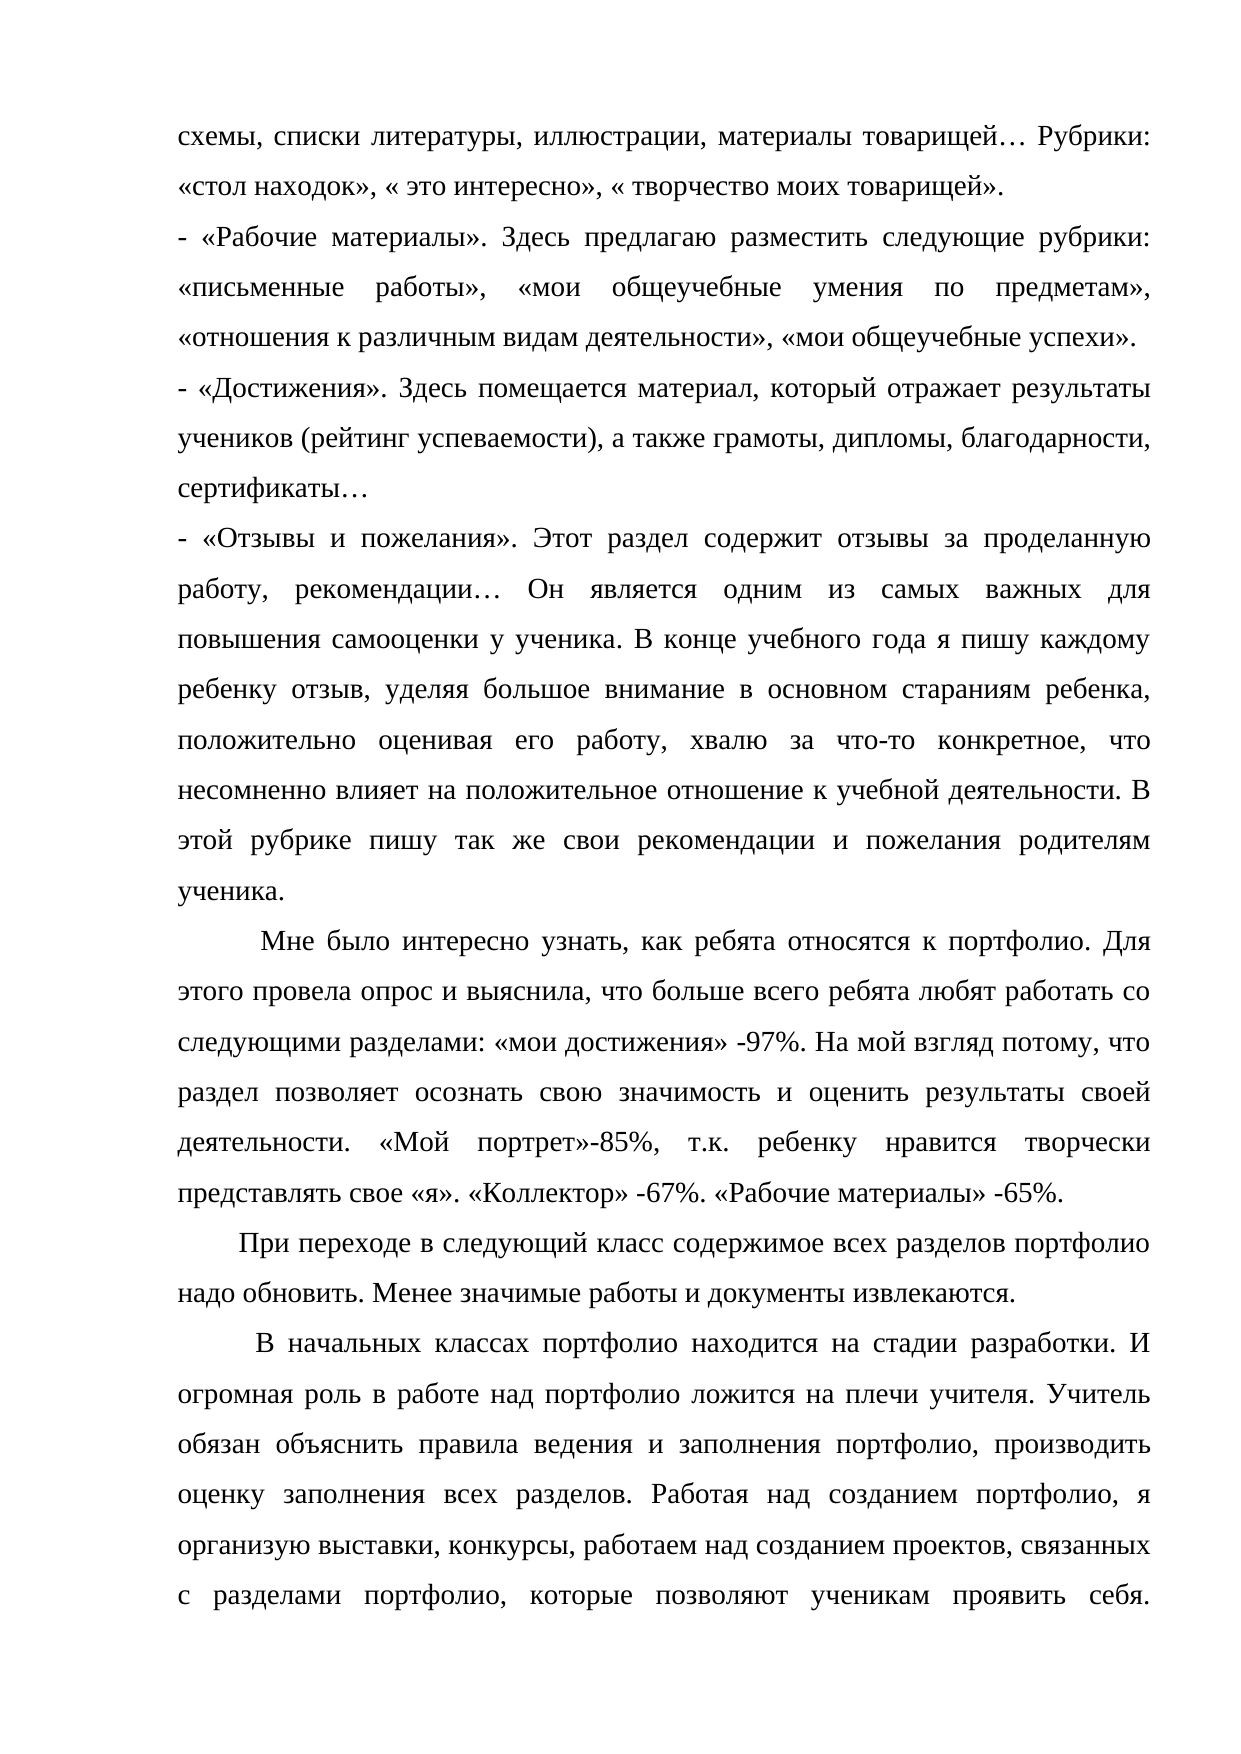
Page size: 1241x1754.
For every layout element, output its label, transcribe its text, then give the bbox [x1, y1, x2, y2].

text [177, 118, 1152, 202]
text - «Рабочие материалы». Здесь предлагаю разместить следующие рубрики: «письменные работы», «мои общеучебные умения по предметам», «отношения к различным видам деятельности», «мои общеучебные успехи». [177, 219, 1152, 353]
text Мне было интересно узнать, как ребята относятся к портфолио. Для этого провела опрос и выяснила, что больше всего ребята любят работать со следующими разделами: «мои достижения» -97%. На мой взгляд потому, что раздел позволяет осознать свою значимость и оценить результаты своей деятельности. «Мой портрет»-85%, т.к. ребенку нравится творчески представлять свое «я». «Коллектор» -67%. «Рабочие материалы» -65%. [177, 923, 1152, 1208]
text - «Отзывы и пожелания». Этот раздел содержит отзывы за проделанную работу, рекомендации… Он является одним из самых важных для повышения самооценки у ученика. В конце учебного года я пишу каждому ребенку отзыв, уделяя большое внимание в основном стараниям ребенка, положительно оценивая его работу, хвалю за что-то конкретное, что несомненно влияет на положительное отношение к учебной деятельности. В этой рубрике пишу так же свои рекомендации и пожелания родителям ученика. [177, 521, 1152, 906]
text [177, 1326, 1152, 1611]
text При переходе в следующий класс содержимое всех разделов портфолио надо обновить. Менее значимые работы и документы извлекаются. [177, 1225, 1152, 1309]
text - «Достижения». Здесь помещается материал, который отражает результаты учеников (рейтинг успеваемости), а также грамоты, дипломы, благодарности, сертификаты… [177, 370, 1152, 504]
